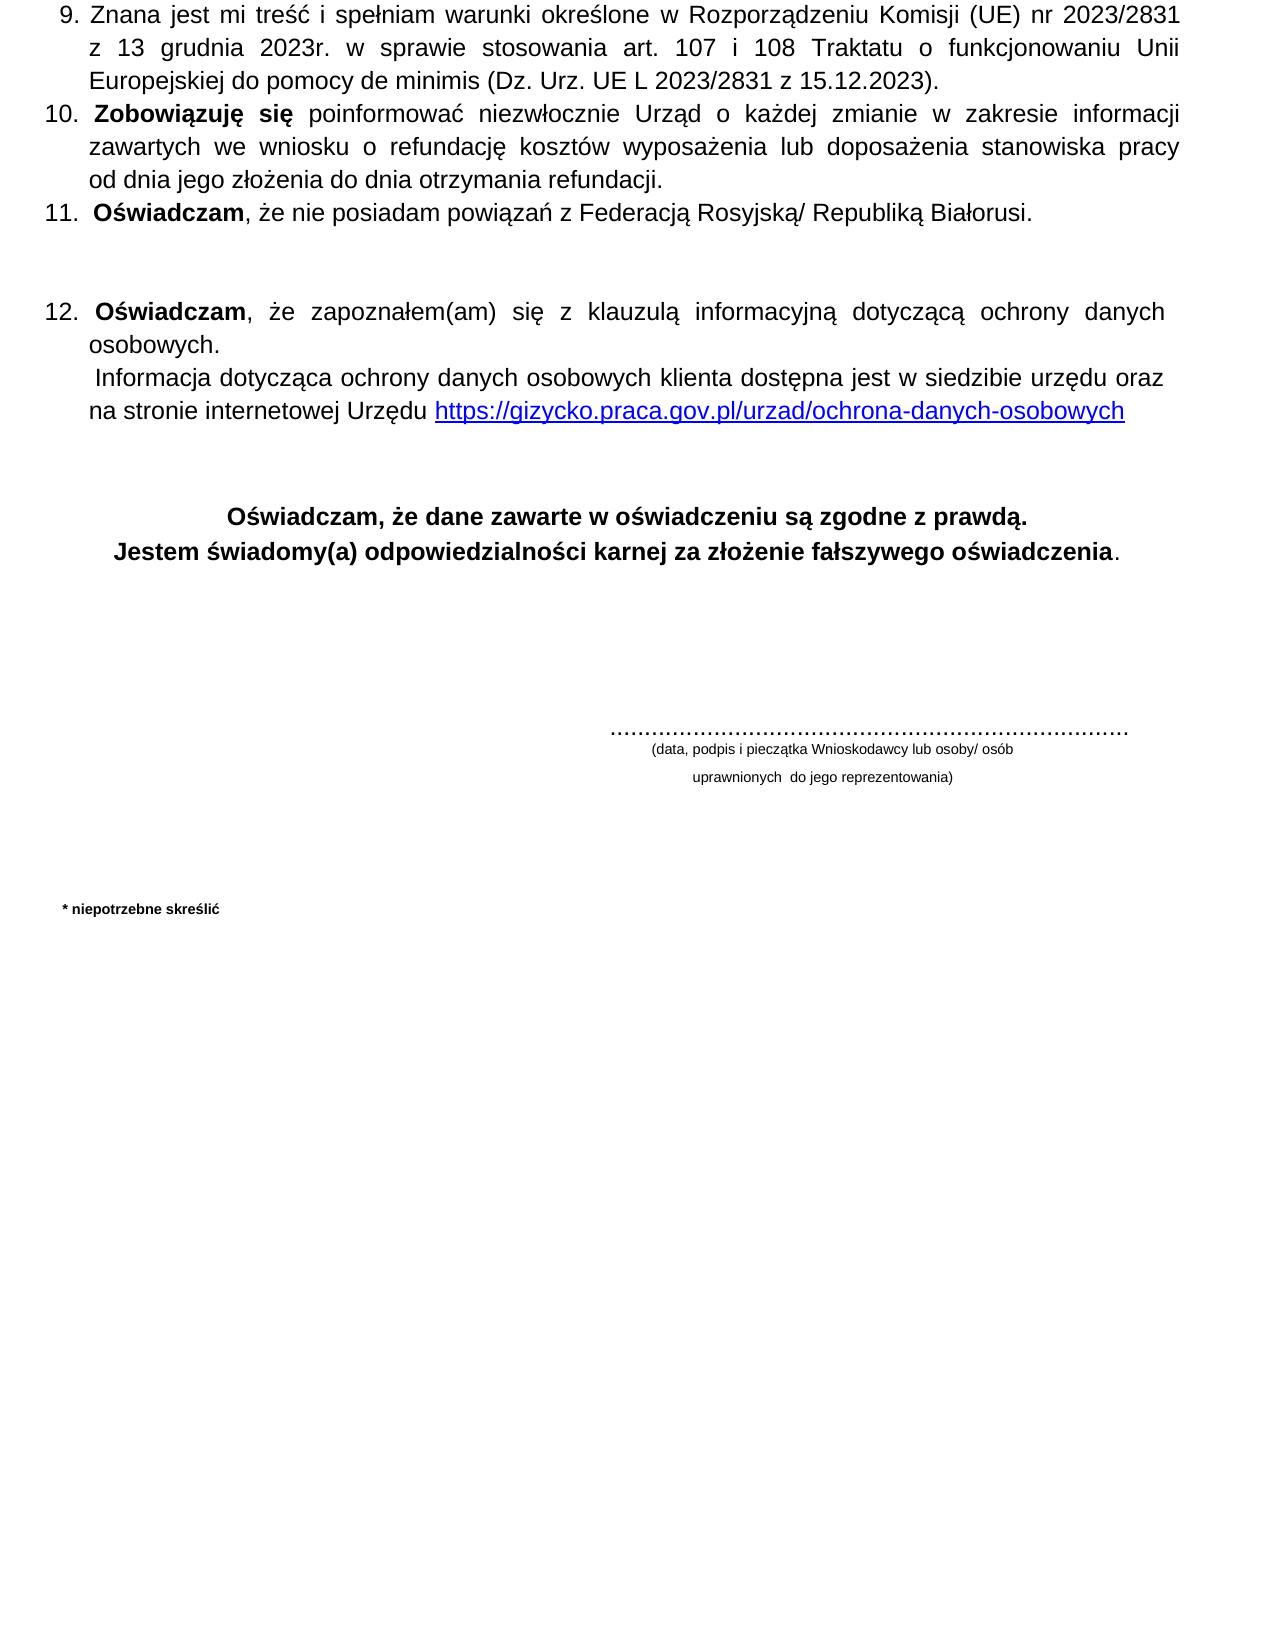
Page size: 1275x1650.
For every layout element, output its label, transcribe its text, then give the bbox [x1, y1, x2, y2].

text 10. Zobowiązuję się poinformować niezwłocznie Urząd o każdej zmianie w zakresie informacji zawartych we wniosku o refundację kosztów wyposażenia lub doposażenia stanowiska pracy od dnia jego złożenia do dnia otrzymania refundacji. [44, 99, 1181, 194]
text 12. Oświadczam, że zapoznałem(am) się z klauzulą informacyjną dotyczącą ochrony danych osobowych. [44, 297, 1167, 359]
text ........................................................................... [561, 654, 1137, 741]
text Jestem świadomy(a) odpowiedzialności karnej za złożenie fałszywego oświadczenia. [62, 537, 1172, 565]
text Informacja dotycząca ochrony danych osobowych klienta dostępna jest w siedzibie urzędu oraz na stronie internetowej Urzędu https://gizycko.praca.gov.pl/urzad/ochrona-danych-osobowych [44, 363, 1167, 425]
text Oświadczam, że dane zawarte w oświadczeniu są zgodne z prawdą. [118, 502, 1137, 530]
text 9. Znana jest mi treść i spełniam warunki określone w Rozporządzeniu Komisji (UE) nr 2023/2831 z 13 grudnia 2023r. w sprawie stosowania art. 107 i 108 Traktatu o funkcjonowaniu Unii Europejskiej do pomocy de minimis (Dz. Urz. UE L 2023/2831 z 15.12.2023). [59, 0, 1181, 95]
text (data, podpis i pieczątka Wnioskodawcy lub osoby/ osób [62, 741, 1172, 769]
text 11. Oświadczam, że nie posiadam powiązań z Federacją Rosyjską/ Republiką Białorusi. [44, 198, 1167, 227]
list * niepotrzebne skreślić [62, 901, 1176, 930]
text uprawnionych do jego reprezentowania) [62, 769, 1147, 798]
